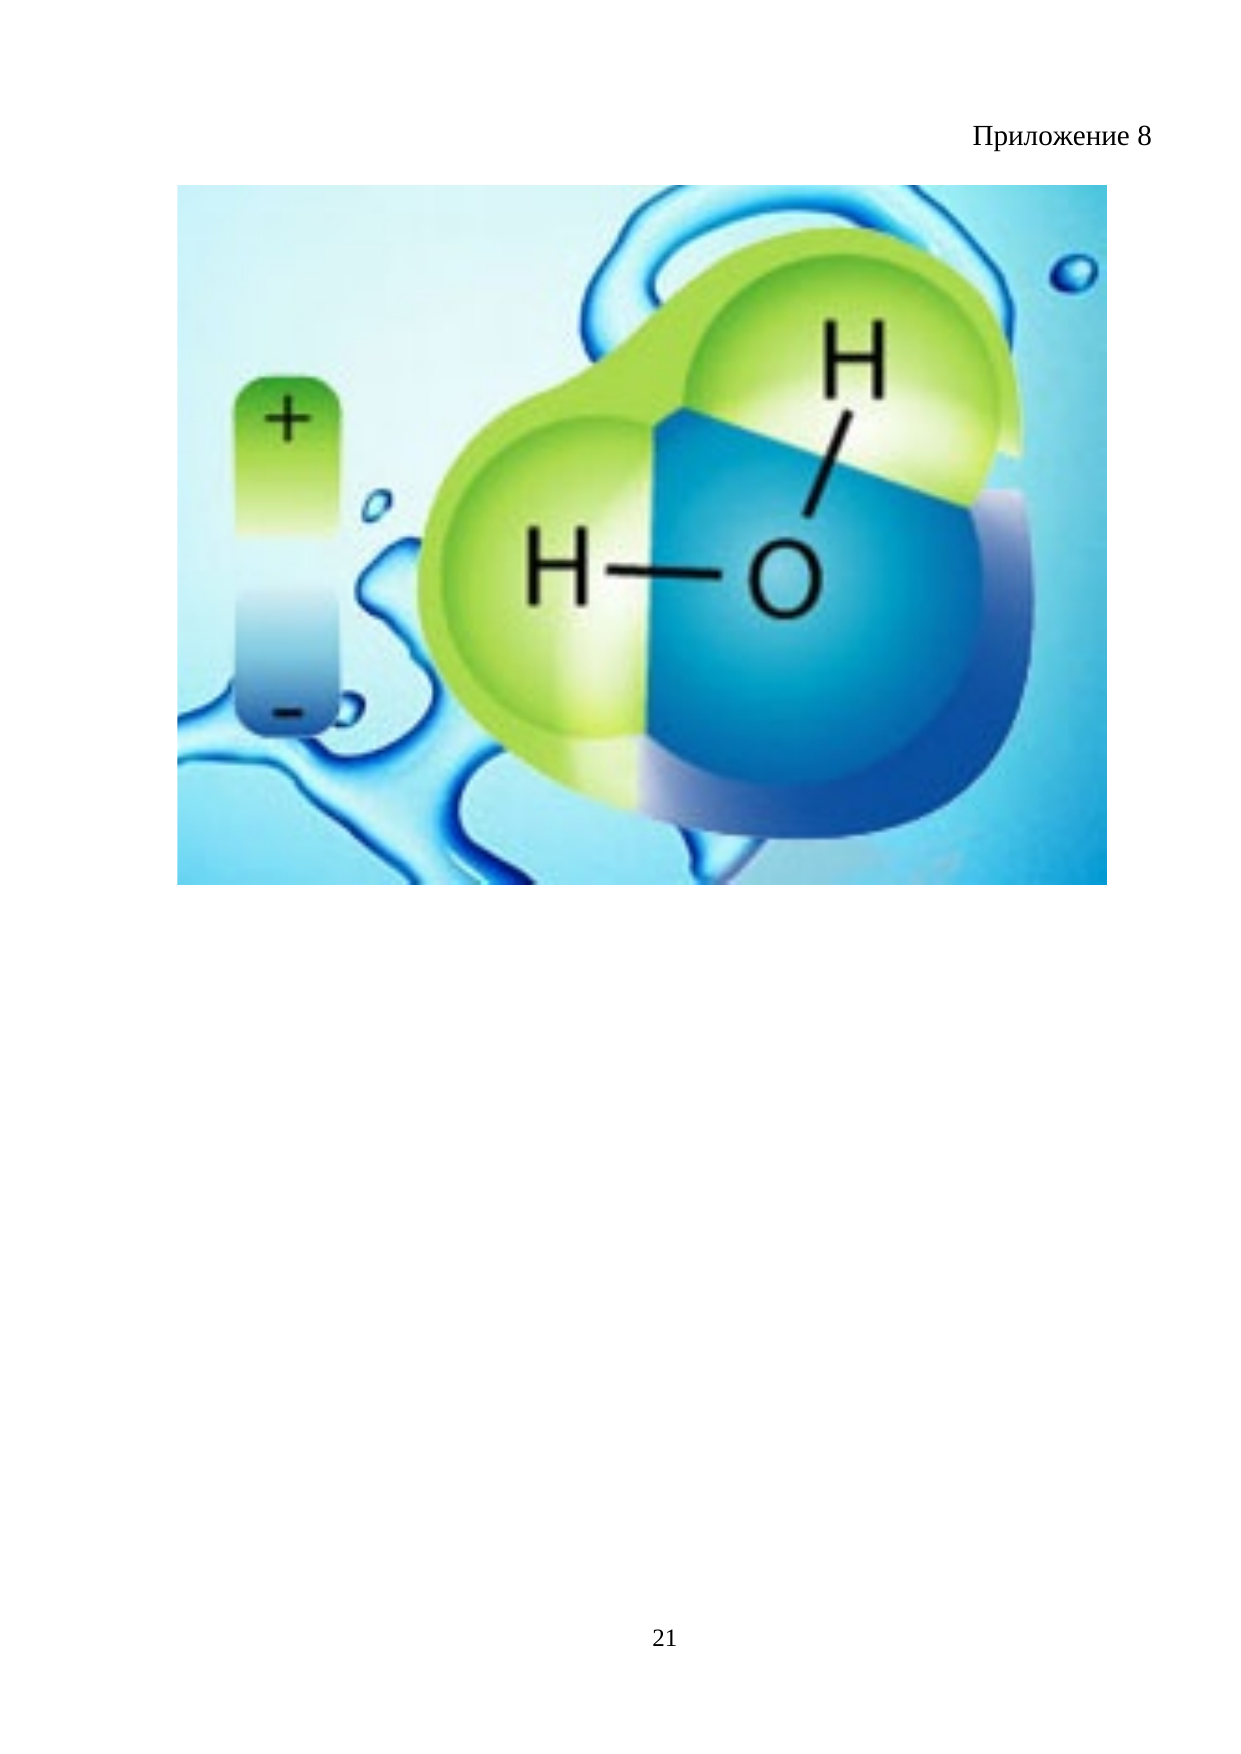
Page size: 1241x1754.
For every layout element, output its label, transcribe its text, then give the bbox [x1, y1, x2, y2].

text Приложение 8 [177, 118, 1152, 152]
picture [177, 185, 1107, 885]
